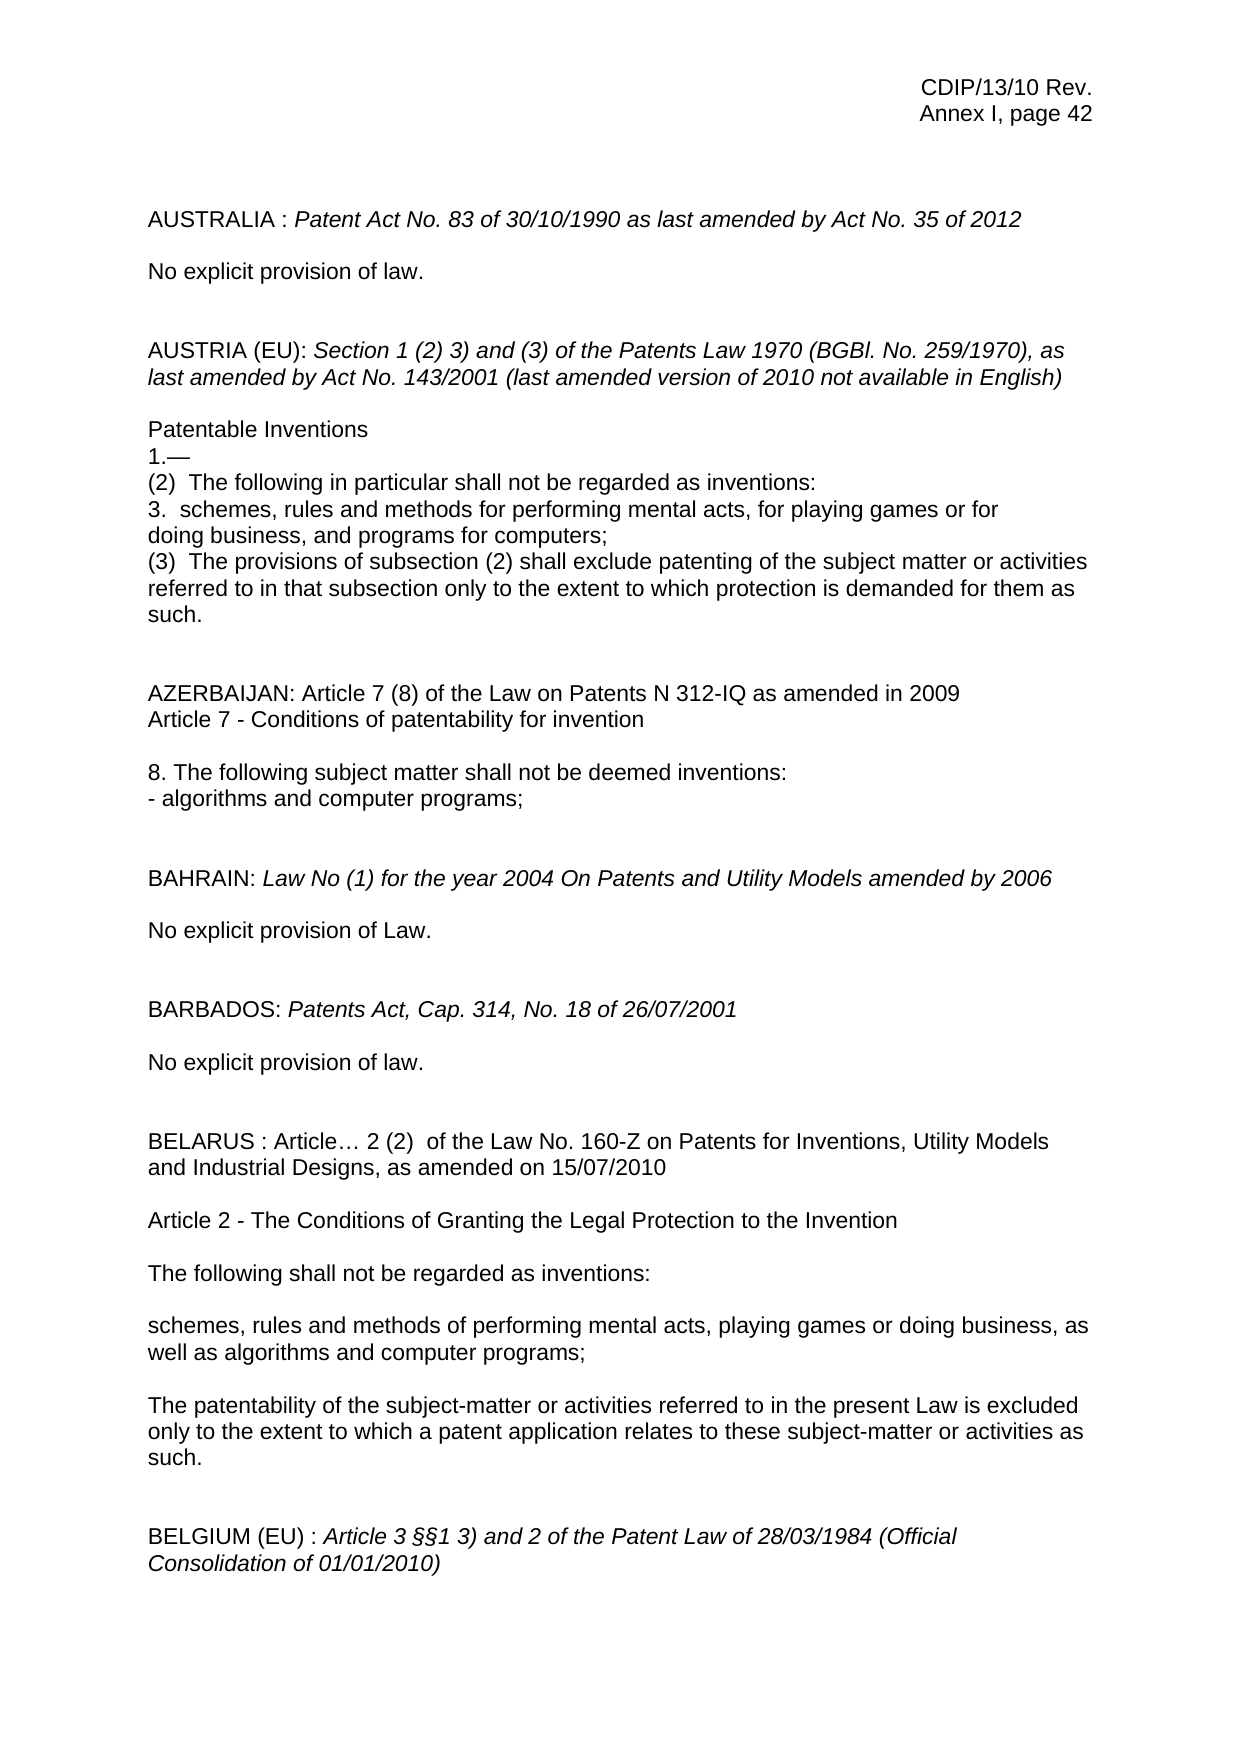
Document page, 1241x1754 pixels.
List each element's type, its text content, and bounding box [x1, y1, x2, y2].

text (3) The provisions of subsection (2) shall exclude patenting of the subject matter or activities referred to in that subsection only to the extent to which protection is demanded for them as such. [148, 548, 1093, 627]
text 1.— [148, 443, 1093, 469]
text (2) The following in particular shall not be regarded as inventions: [148, 469, 1093, 496]
text AUSTRIA (EU): Section 1 (2) 3) and (3) of the Patents Law 1970 (BGBl. No. 259/1970), as last amended by Act No. 143/2001 (last amended version of 2010 not available in English) [148, 337, 1093, 390]
text No explicit provision of law. [148, 1049, 1093, 1075]
text 8. The following subject matter shall not be deemed inventions: [148, 759, 1093, 785]
text AUSTRALIA : Patent Act No. 83 of 30/10/1990 as last amended by Act No. 35 of 2012 [148, 206, 1093, 232]
text No explicit provision of Law. [148, 917, 1093, 943]
text BELARUS : Article… 2 (2) of the Law No. 160-Z on Patents for Inventions, Utility Models and Industrial Designs, as amended on 15/07/2010 [148, 1128, 1093, 1181]
text BAHRAIN: Law No (1) for the year 2004 On Patents and Utility Models amended by 2006 [148, 864, 1093, 891]
text BELGIUM (EU) : Article 3 §§1 3) and 2 of the Patent Law of 28/03/1984 (Official Consolidation of 01/01/2010) [148, 1523, 1093, 1576]
text BARBADOS: Patents Act, Cap. 314, No. 18 of 26/07/2001 [148, 996, 1093, 1023]
text The following shall not be regarded as inventions: [148, 1260, 1093, 1286]
text schemes, rules and methods of performing mental acts, playing games or doing business, as well as algorithms and computer programs; [148, 1312, 1093, 1365]
text The patentability of the subject-matter or activities referred to in the present Law is excluded only to the extent to which a patent application relates to these subject-matter or activities as such. [148, 1392, 1093, 1471]
text - algorithms and computer programs; [148, 785, 1093, 812]
text 3. schemes, rules and methods for performing mental acts, for playing games or for [148, 496, 1093, 522]
text Article 2 - The Conditions of Granting the Legal Protection to the Invention [148, 1207, 1093, 1233]
text AZERBAIJAN: Article 7 (8) of the Law on Patents N 312-IQ as amended in 2009 [148, 680, 1093, 706]
text doing business, and programs for computers; [148, 522, 1093, 548]
text Patentable Inventions [148, 416, 1093, 443]
text No explicit provision of law. [148, 258, 1093, 285]
text Article 7 - Conditions of patentability for invention [148, 706, 1093, 733]
